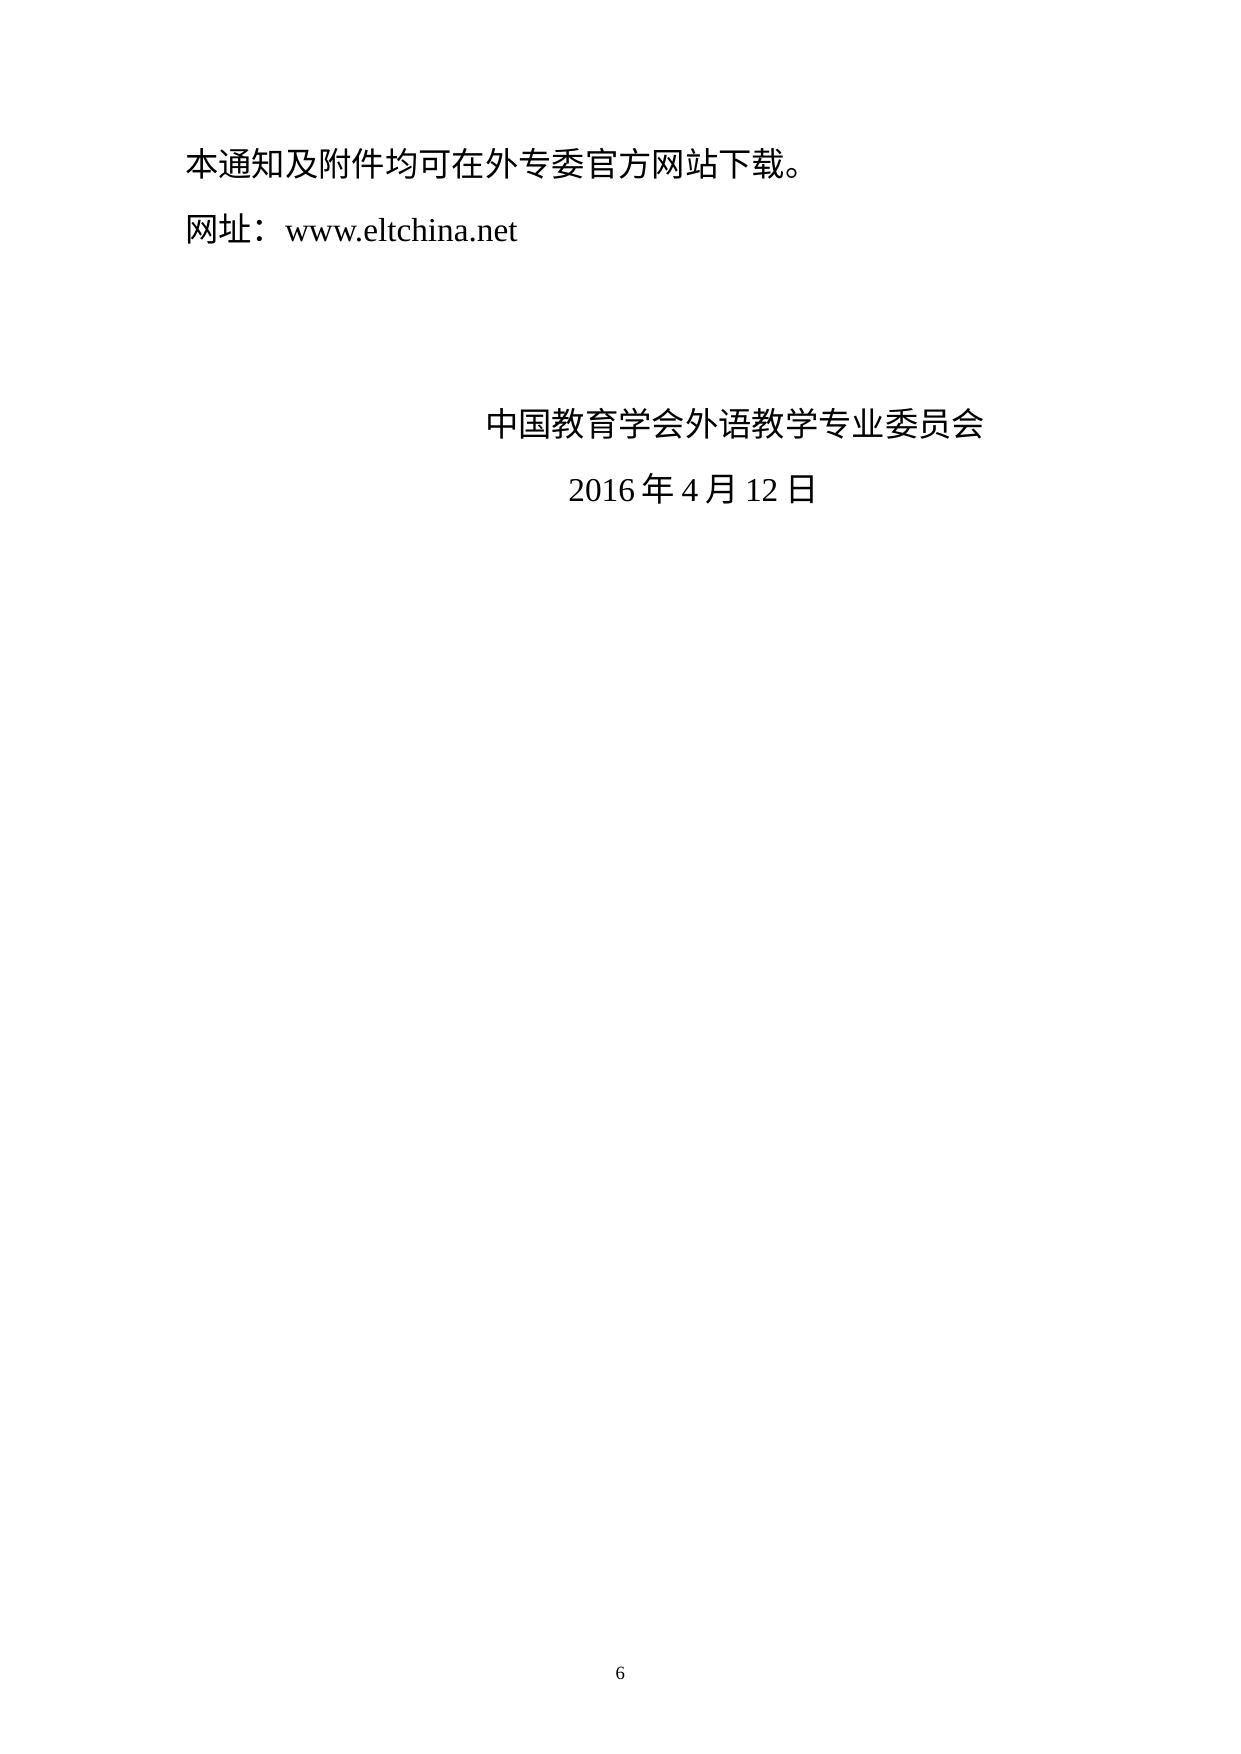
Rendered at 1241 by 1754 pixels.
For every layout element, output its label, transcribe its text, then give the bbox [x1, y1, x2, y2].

text 网址：www.eltchina.net [118, 194, 1122, 259]
text 中国教育学会外语教学专业委员会 [118, 389, 1122, 454]
text 本通知及附件均可在外专委官方网站下载。 [118, 129, 1122, 194]
text 2016年4月12日 [118, 454, 1122, 519]
